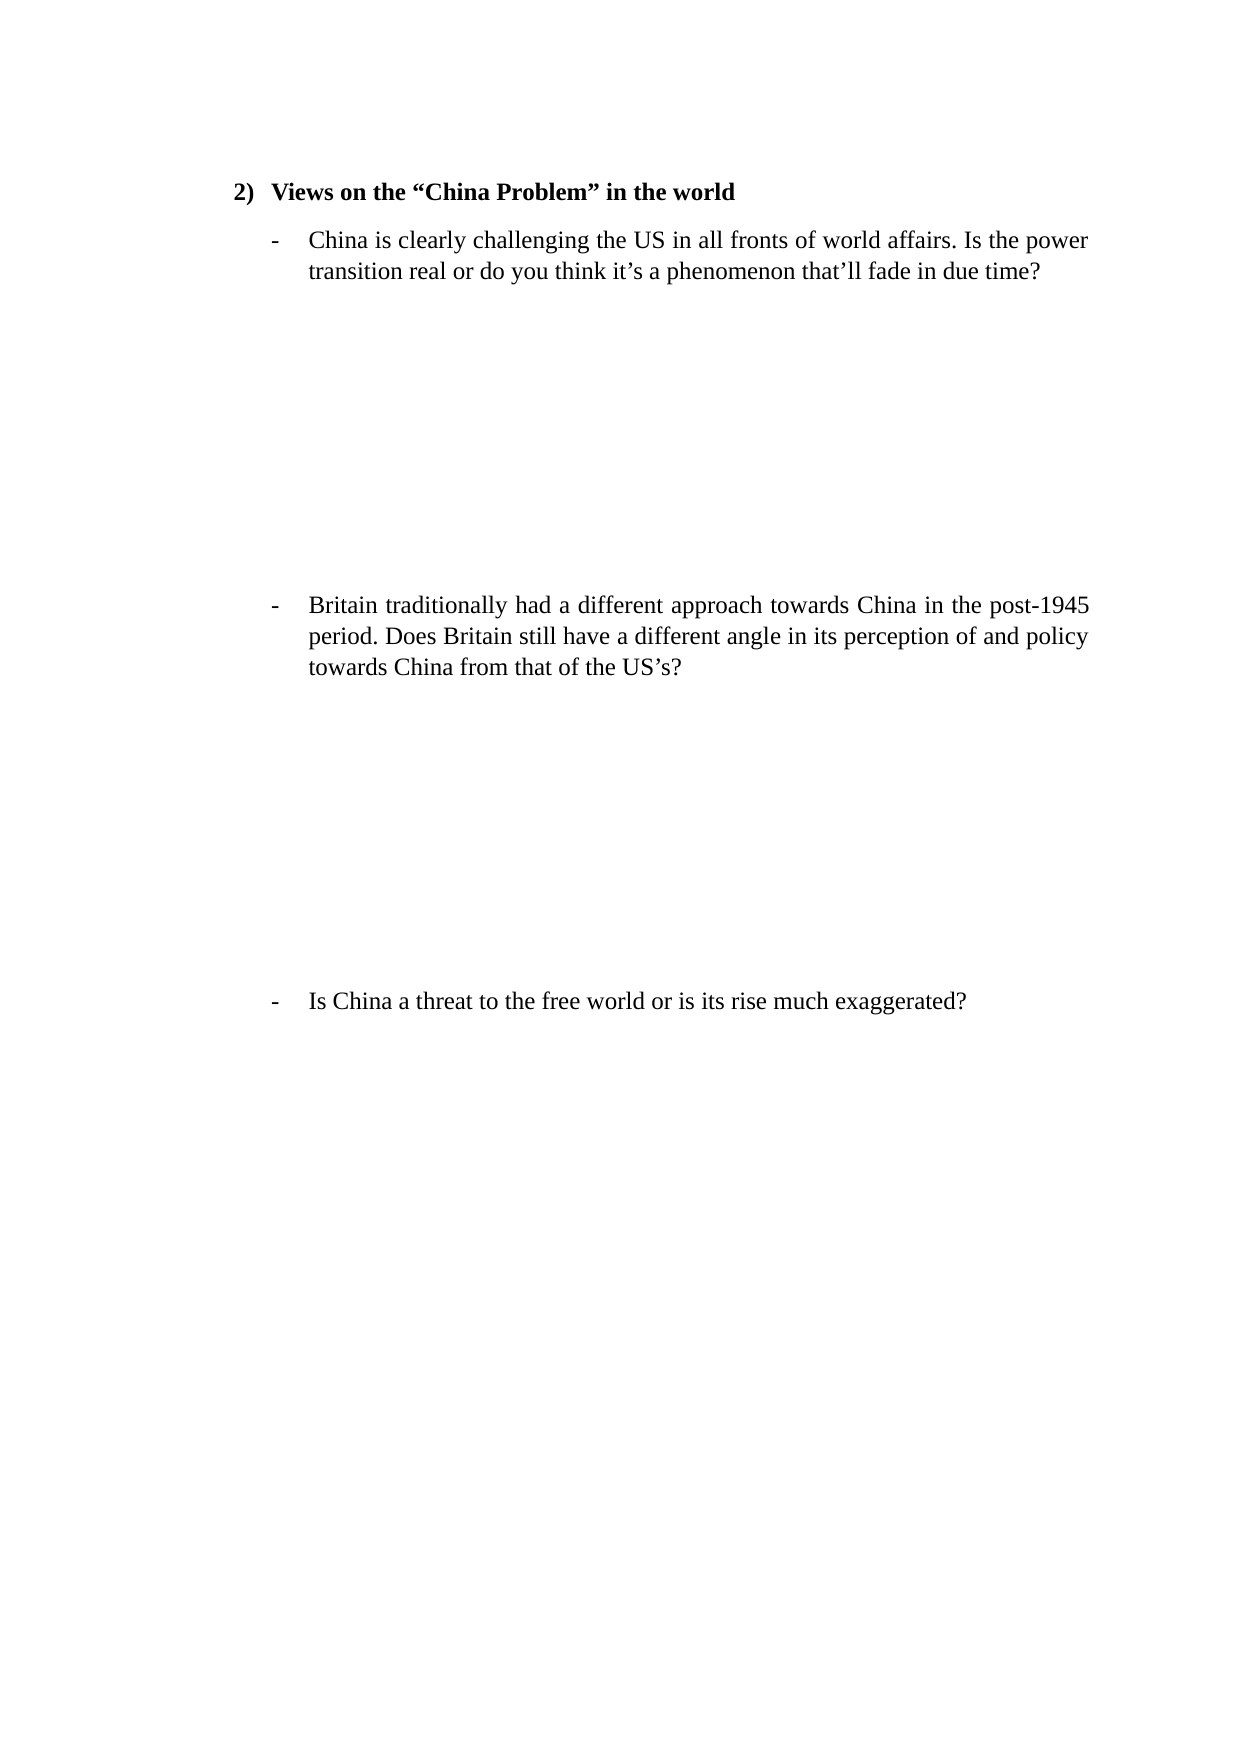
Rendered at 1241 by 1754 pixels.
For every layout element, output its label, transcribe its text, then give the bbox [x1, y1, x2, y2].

list China is clearly challenging the US in all fronts of world affairs. Is the power transition real or do you think it’s a phenomenon that’ll fade in due time? [271, 225, 1090, 285]
list Britain traditionally had a different approach towards China in the post-1945 period. Does Britain still have a different angle in its perception of and policy towards China from that of the US’s? [271, 590, 1090, 681]
list Is China a threat to the free world or is its rise much exaggerated? [271, 986, 1090, 1015]
list Views on the “China Problem” in the world [233, 177, 1090, 206]
